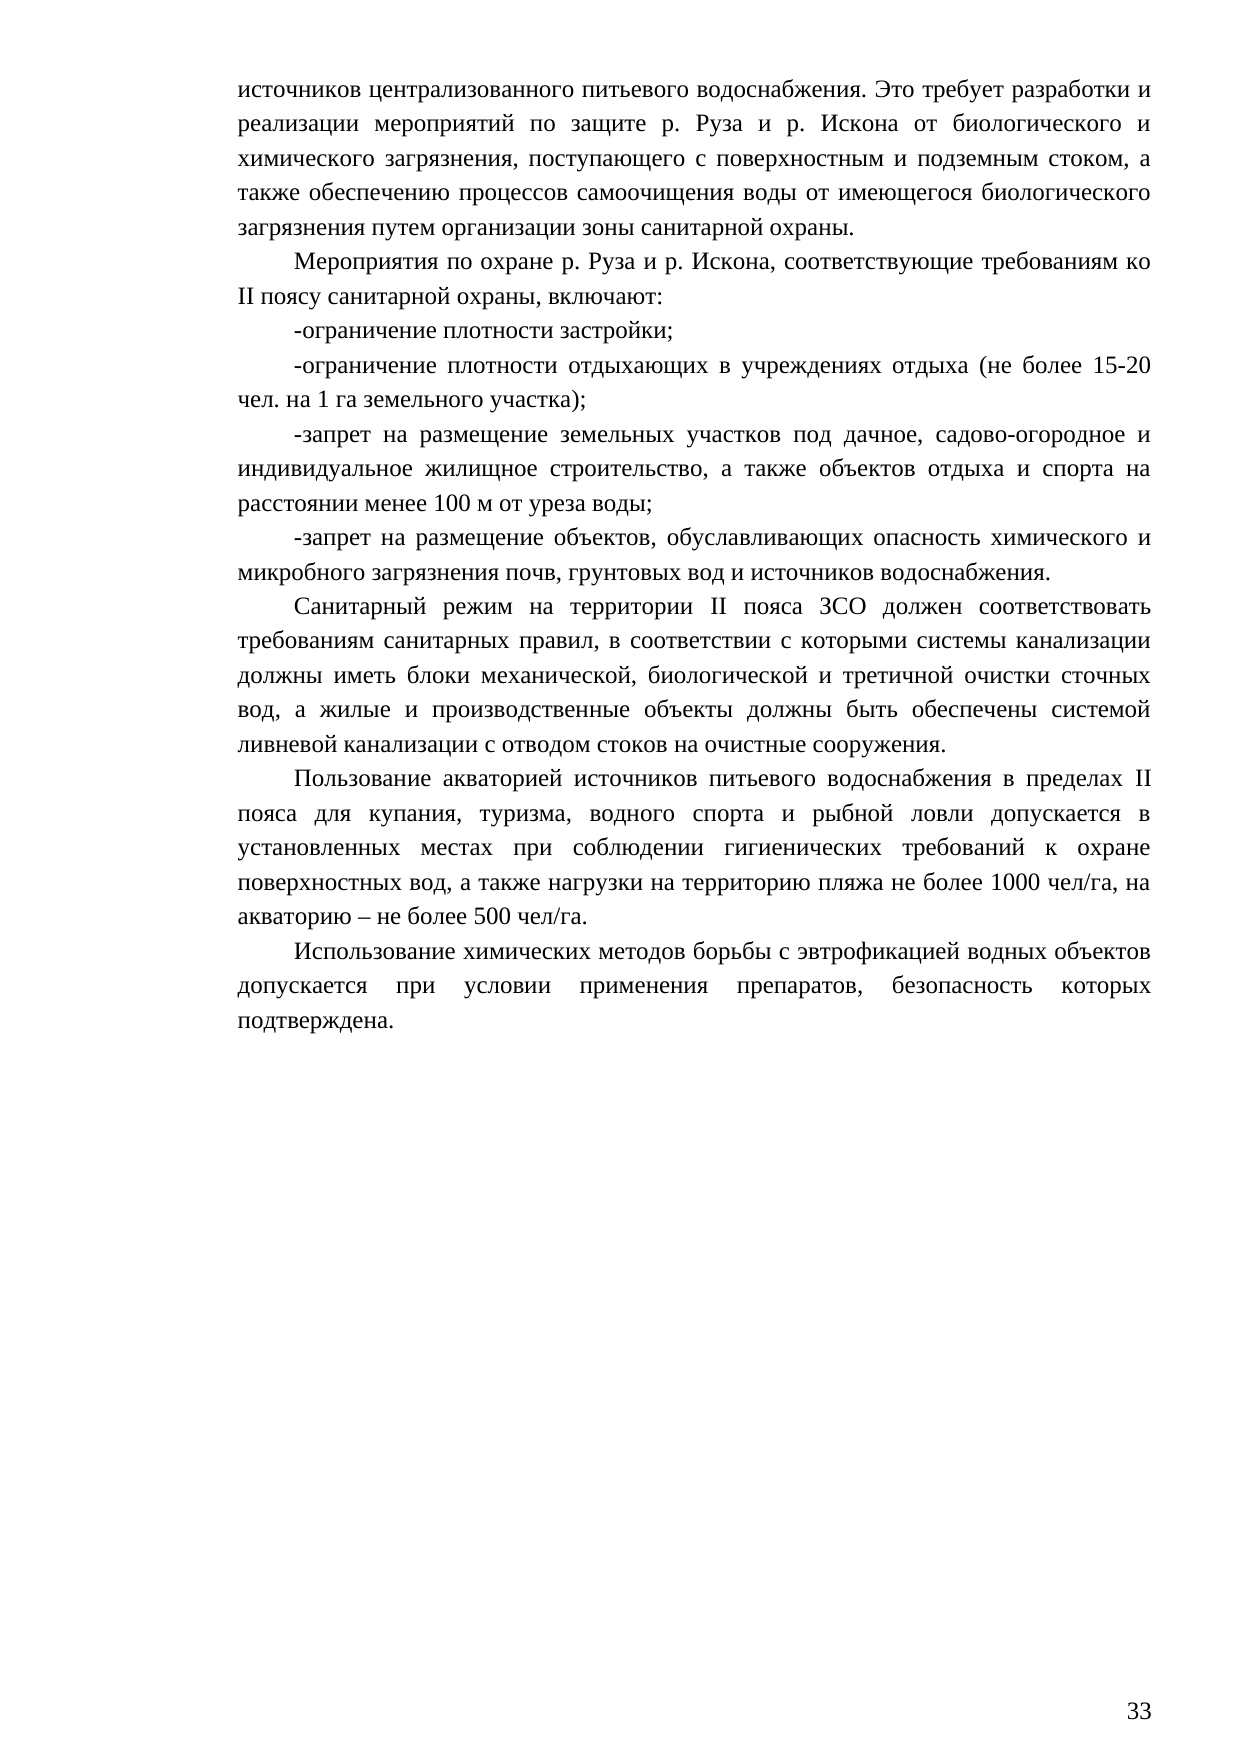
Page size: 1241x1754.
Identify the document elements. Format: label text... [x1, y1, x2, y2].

text -ограничение плотности застройки; [237, 315, 1152, 344]
text Пользование акваторией источников питьевого водоснабжения в пределах II пояса для купания, туризма, водного спорта и рыбной ловли допускается в установленных местах при соблюдении гигиенических требований к охране поверхностных вод, а также нагрузки на территорию пляжа не более 1000 чел/га, на акваторию – не более 500 чел/га. [237, 763, 1152, 930]
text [237, 74, 1152, 241]
text Санитарный режим на территории II пояса ЗСО должен соответствовать требованиям санитарных правил, в соответствии с которыми системы канализации должны иметь блоки механической, биологической и третичной очистки сточных вод, а жилые и производственные объекты должны быть обеспечены системой ливневой канализации с отводом стоков на очистные сооружения. [237, 591, 1152, 758]
text -запрет на размещение объектов, обуславливающих опасность химического и микробного загрязнения почв, грунтовых вод и источников водоснабжения. [237, 522, 1152, 585]
text -ограничение плотности отдыхающих в учреждениях отдыха (не более 15-20 чел. на 1 га земельного участка); [237, 350, 1152, 413]
text Использование химических методов борьбы с эвтрофикацией водных объектов допускается при условии применения препаратов, безопасность которых подтверждена. [237, 936, 1152, 1033]
text -запрет на размещение земельных участков под дачное, садово-огородное и индивидуальное жилищное строительство, а также объектов отдыха и спорта на расстоянии менее 100 м от уреза воды; [237, 419, 1152, 516]
text Мероприятия по охране р. Руза и р. Искона, соответствующие требованиям ко II поясу санитарной охраны, включают: [237, 246, 1152, 309]
